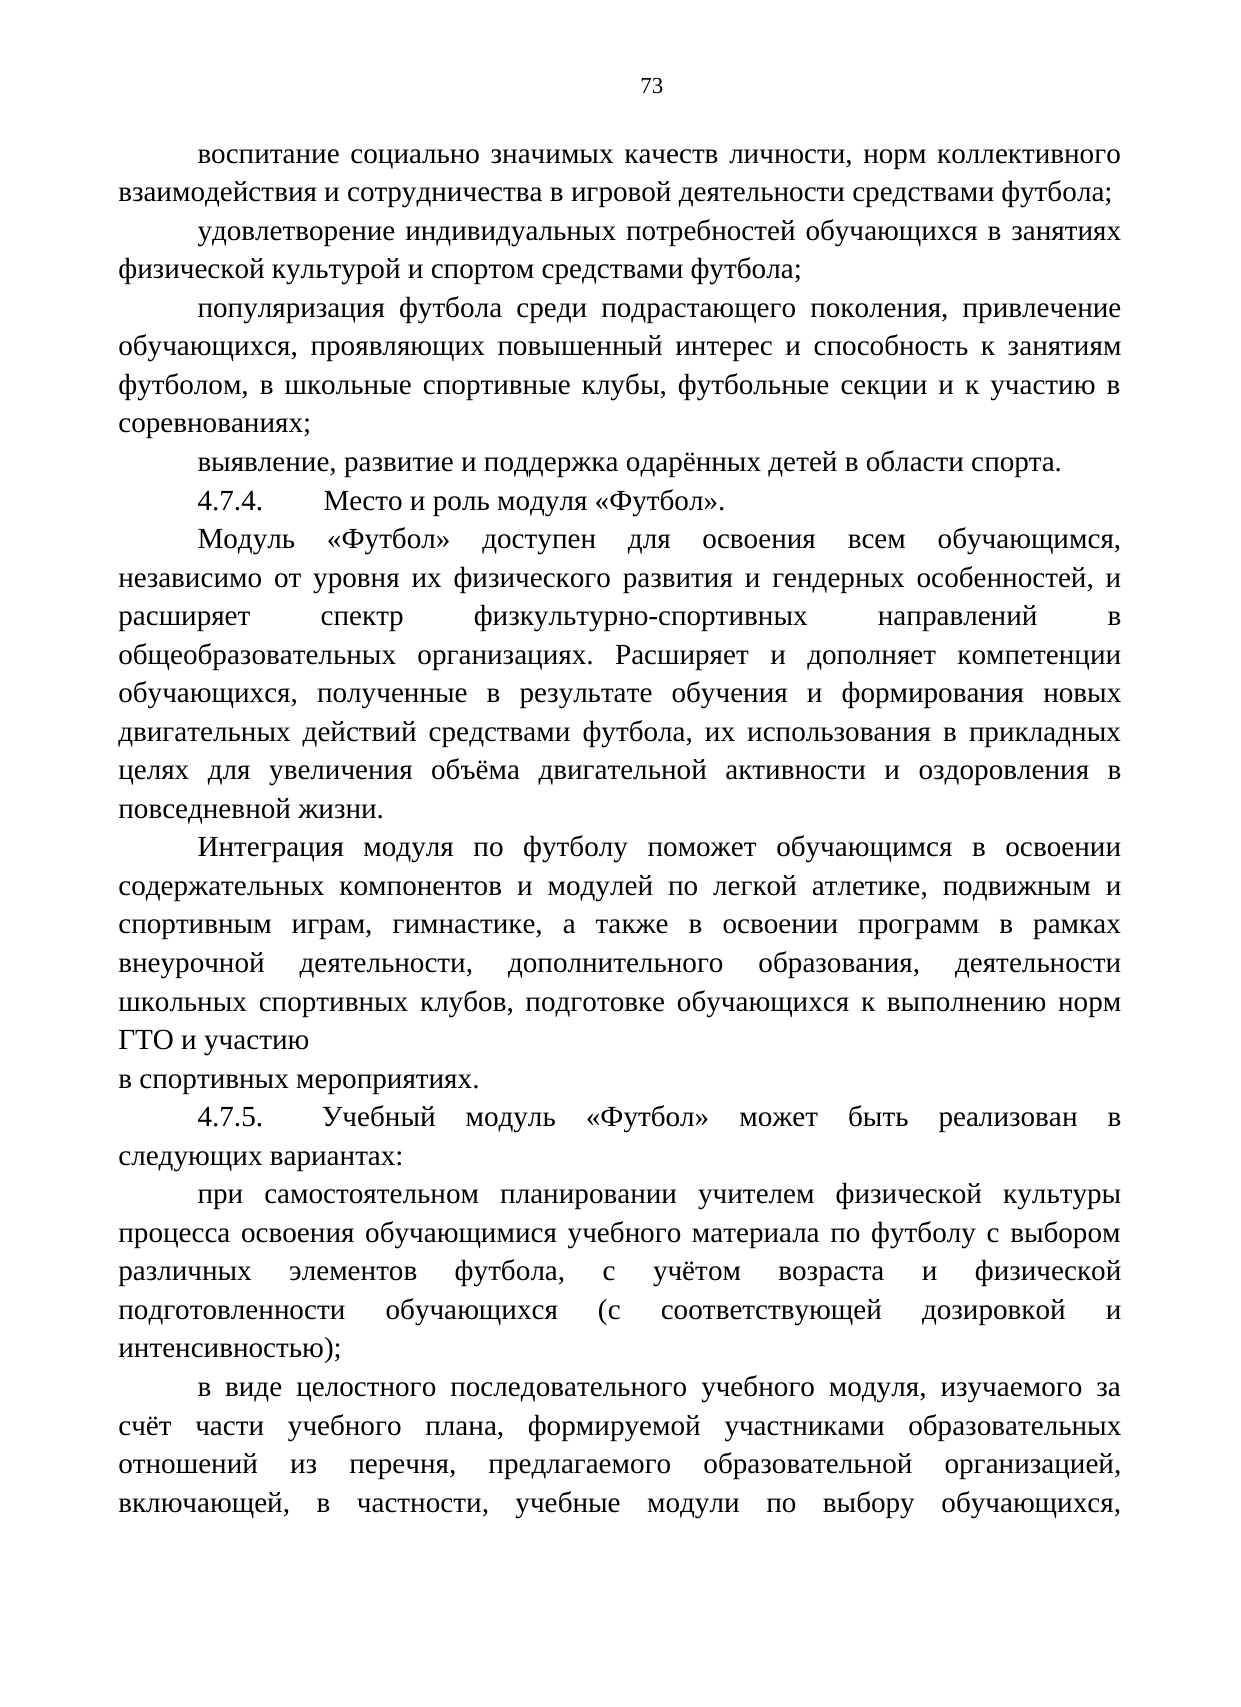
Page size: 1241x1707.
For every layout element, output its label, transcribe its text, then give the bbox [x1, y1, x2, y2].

text в спортивных мероприятиях. [118, 1061, 1122, 1094]
text удовлетворение индивидуальных потребностей обучающихся в занятиях физической культурой и спортом средствами футбола; [118, 213, 1122, 285]
list Учебный модуль «Футбол» может быть реализован в следующих вариантах: [118, 1099, 1122, 1171]
text воспитание социально значимых качеств личности, норм коллективного взаимодействия и сотрудничества в игровой деятельности средствами футбола; [118, 136, 1122, 208]
list Место и роль модуля «Футбол». [118, 483, 1122, 516]
text Интеграция модуля по футболу поможет обучающимся в освоении содержательных компонентов и модулей по легкой атлетике, подвижным и спортивным играм, гимнастике, а также в освоении программ в рамках внеурочной деятельности, дополнительного образования, деятельности школьных спортивных клубов, подготовке обучающихся к выполнению норм ГТО и участию [118, 829, 1122, 1056]
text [118, 1369, 1122, 1518]
text при самостоятельном планировании учителем физической культуры процесса освоения обучающимися учебного материала по футболу с выбором различных элементов футбола, с учётом возраста и физической подготовленности обучающихся (с соответствующей дозировкой и интенсивностью); [118, 1176, 1122, 1364]
text Модуль «Футбол» доступен для освоения всем обучающимся, независимо от уровня их физического развития и гендерных особенностей, и расширяет спектр физкультурно-спортивных направлений в общеобразовательных организациях. Расширяет и дополняет компетенции обучающихся, полученные в результате обучения и формирования новых двигательных действий средствами футбола, их использования в прикладных целях для увеличения объёма двигательной активности и оздоровления в повседневной жизни. [118, 521, 1122, 824]
text популяризация футбола среди подрастающего поколения, привлечение обучающихся, проявляющих повышенный интерес и способность к занятиям футболом, в школьные спортивные клубы, футбольные секции и к участию в соревнованиях; [118, 290, 1122, 439]
text выявление, развитие и поддержка одарённых детей в области спорта. [118, 444, 1122, 478]
